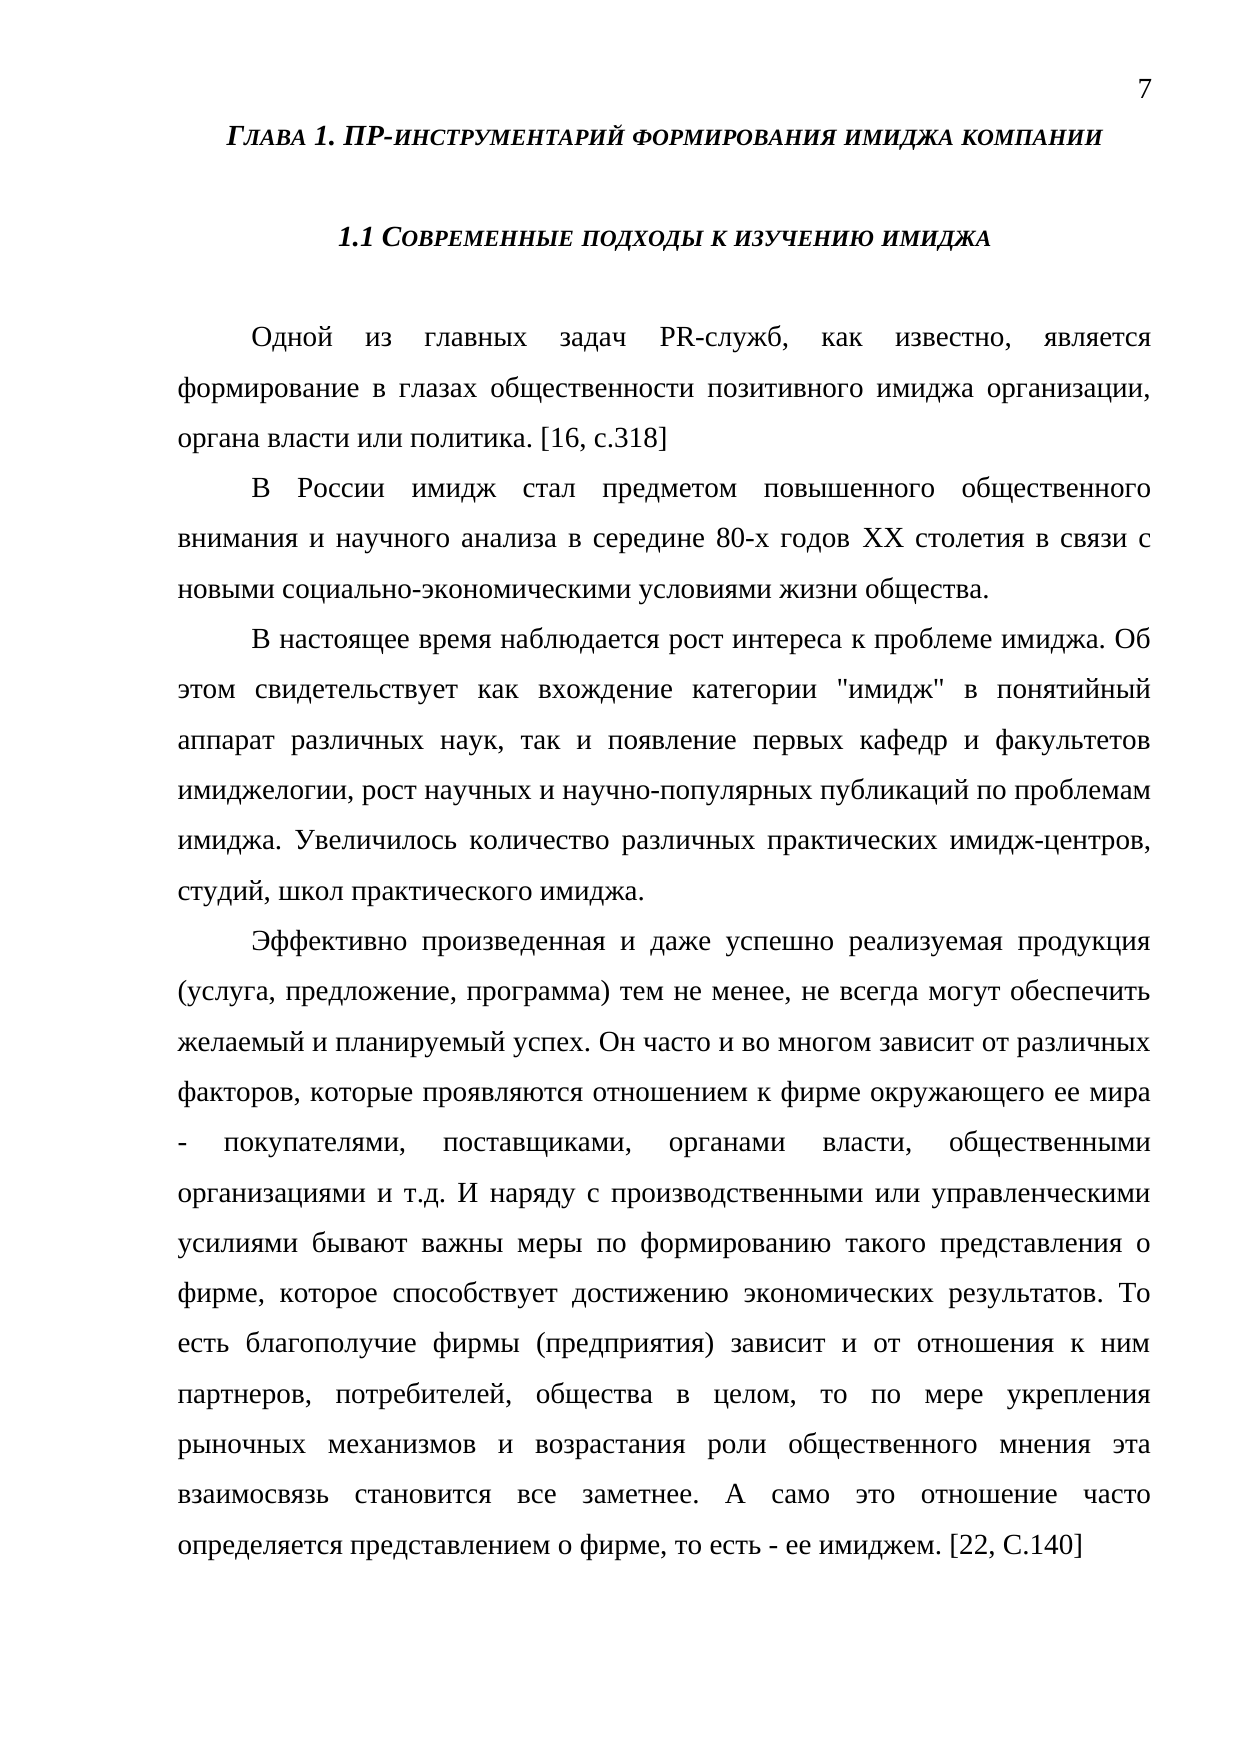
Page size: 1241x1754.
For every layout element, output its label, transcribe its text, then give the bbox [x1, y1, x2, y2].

subtitle 1.1 Современные подходы к изучению имиджа [177, 219, 1152, 252]
text Одной из главных задач PR-служб, как известно, является формирование в глазах общественности позитивного имиджа организации, органа власти или политика. [16, с.318] [177, 319, 1152, 453]
text В настоящее время наблюдается рост интереса к проблеме имиджа. Об этом свидетельствует как вхождение категории "имидж" в понятийный аппарат различных наук, так и появление первых кафедр и факультетов имиджелогии, рост научных и научно-популярных публикаций по проблемам имиджа. Увеличилось количество различных практических имидж-центров, студий, школ практического имиджа. [177, 621, 1152, 906]
text Эффективно произведенная и даже успешно реализуемая продукция (услуга, предложение, программа) тем не менее, не всегда могут обеспечить желаемый и планируемый успех. Он часто и во многом зависит от различных факторов, которые проявляются отношением к фирме окружающего ее мира - покупателями, поставщиками, органами власти, общественными организациями и т.д. И наряду с производственными или управленческими усилиями бывают важны меры по формированию такого представления о фирме, которое способствует достижению экономических результатов. То есть благополучие фирмы (предприятия) зависит и от отношения к ним партнеров, потребителей, общества в целом, то по мере укрепления рыночных механизмов и возрастания роли общественного мнения эта взаимосвязь становится все заметнее. А само это отношение часто определяется представлением о фирме, то есть - ее имиджем. [22, С.140] [177, 923, 1152, 1560]
text В России имидж стал предметом повышенного общественного внимания и научного анализа в середине 80-х годов XX столетия в связи с новыми социально-экономическими условиями жизни общества. [177, 470, 1152, 604]
subtitle Глава 1. ПР-инструментарий формирования имиджа компании [177, 118, 1152, 152]
